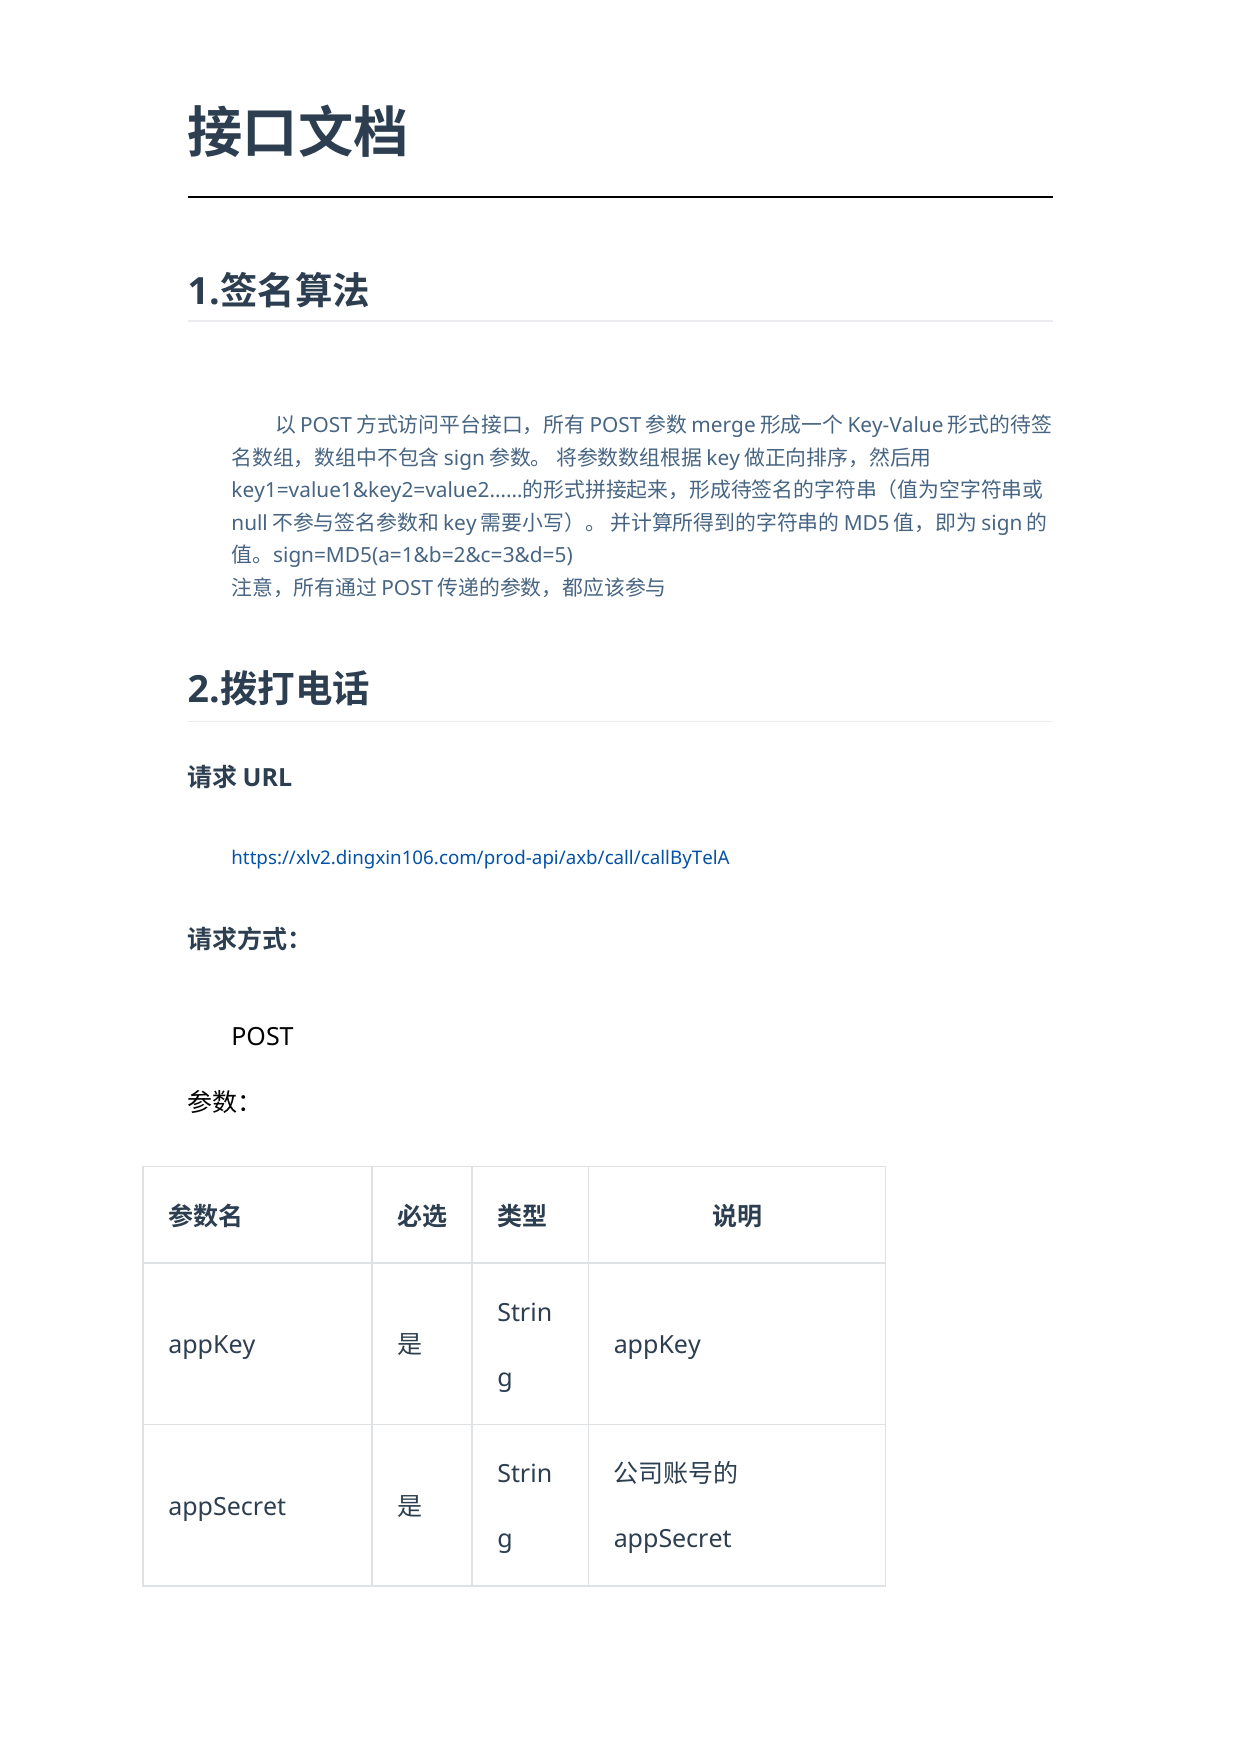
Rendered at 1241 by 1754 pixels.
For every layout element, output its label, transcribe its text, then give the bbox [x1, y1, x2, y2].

table_cell 是 [373, 1264, 471, 1424]
table_header 类型 [473, 1167, 588, 1262]
subtitle 2.拨打电话 [187, 656, 1053, 722]
text POST [187, 1003, 1053, 1068]
text 参数： [187, 1068, 1053, 1133]
text 以POST方式访问平台接口，所有POST参数merge形成一个Key-Value形式的待签名数组，数组中不包含sign参数。 将参数数组根据key做正向排序，然后用key1=value1&key2=value2……的形式拼接起来，形成待签名的字符串（值为空字符串或null不参与签名参数和key需要小写）。 并计算所得到的字符串的MD5值，即为sign的值。sign=MD5(a=1&b=2&c=3&d=5) 注意，所有通过POST传递的参数，都应该参与 [231, 408, 1053, 603]
table_cell String [473, 1425, 588, 1585]
table_cell 公司账号的appSecret [589, 1425, 885, 1585]
text 请求URL [187, 743, 1053, 808]
table_cell 是 [373, 1425, 471, 1585]
table_cell appSecret [144, 1425, 371, 1585]
table_header 参数名 [144, 1167, 371, 1262]
table_header 必选 [373, 1167, 471, 1262]
table_cell appKey [144, 1264, 371, 1424]
table_header 说明 [589, 1167, 885, 1262]
table_cell appKey [589, 1264, 885, 1424]
text 请求方式： [187, 906, 1053, 971]
text 1.签名算法 [187, 255, 1053, 322]
table_cell String [473, 1264, 588, 1424]
text https://xlv2.dingxin106.com/prod-api/axb/call/callByTelA [187, 841, 1053, 873]
